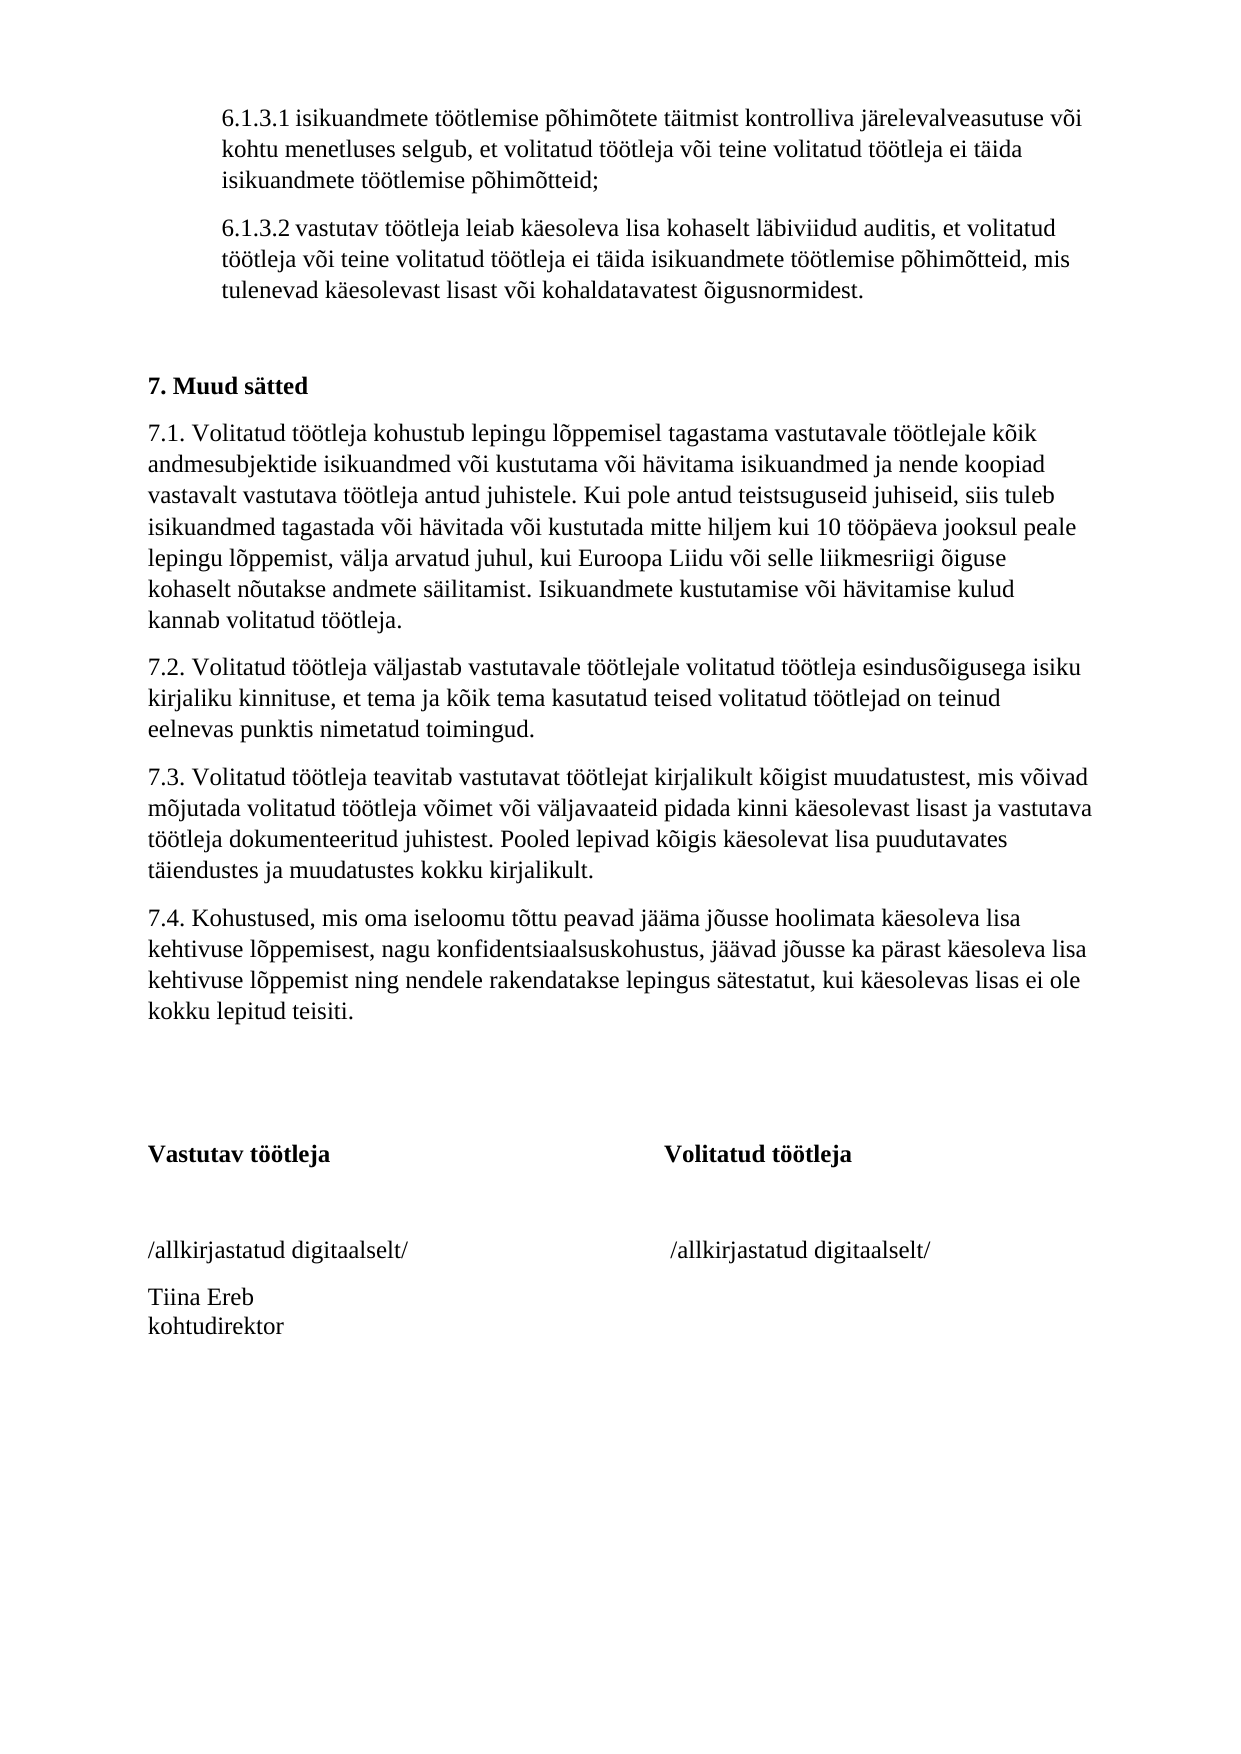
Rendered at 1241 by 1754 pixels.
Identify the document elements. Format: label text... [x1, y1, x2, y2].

text 6.1.3.1 isikuandmete töötlemise põhimõtete täitmist kontrolliva järelevalveasutuse või kohtu menetluses selgub, et volitatud töötleja või teine volitatud töötleja ei täida isikuandmete töötlemise põhimõtteid; [221, 103, 1093, 194]
text 6.1.3.2 vastutav töötleja leiab käesoleva lisa kohaselt läbiviidud auditis, et volitatud töötleja või teine volitatud töötleja ei täida isikuandmete töötlemise põhimõtteid, mis tulenevad käesolevast lisast või kohaldatavatest õigusnormidest. [221, 213, 1093, 304]
text Tiina Ereb [148, 1282, 1093, 1311]
text 7.4. Kohustused, mis oma iseloomu tõttu peavad jääma jõusse hoolimata käesoleva lisa kehtivuse lõppemisest, nagu konfidentsiaalsuskohustus, jäävad jõusse ka pärast käesoleva lisa kehtivuse lõppemist ning nendele rakendatakse lepingus sätestatut, kui käesolevas lisas ei ole kokku lepitud teisiti. [148, 903, 1093, 1025]
text Vastutav töötleja Volitatud töötleja [148, 1139, 1093, 1168]
text 7.1. Volitatud töötleja kohustub lepingu lõppemisel tagastama vastutavale töötlejale kõik andmesubjektide isikuandmed või kustutama või hävitama isikuandmed ja nende koopiad vastavalt vastutava töötleja antud juhistele. Kui pole antud teistsuguseid juhiseid, siis tuleb isikuandmed tagastada või hävitada või kustutada mitte hiljem kui 10 tööpäeva jooksul peale lepingu lõppemist, välja arvatud juhul, kui Euroopa Liidu või selle liikmesriigi õiguse kohaselt nõutakse andmete säilitamist. Isikuandmete kustutamise või hävitamise kulud kannab volitatud töötleja. [148, 418, 1093, 633]
text /allkirjastatud digitaalselt/ /allkirjastatud digitaalselt/ [148, 1235, 1093, 1263]
text 7. Muud sätted [148, 371, 1093, 399]
text 7.3. Volitatud töötleja teavitab vastutavat töötlejat kirjalikult kõigist muudatustest, mis võivad mõjutada volitatud töötleja võimet või väljavaateid pidada kinni käesolevast lisast ja vastutava töötleja dokumenteeritud juhistest. Pooled lepivad kõigis käesolevat lisa puudutavates täiendustes ja muudatustes kokku kirjalikult. [148, 762, 1093, 884]
text 7.2. Volitatud töötleja väljastab vastutavale töötlejale volitatud töötleja esindusõigusega isiku kirjaliku kinnituse, et tema ja kõik tema kasutatud teised volitatud töötlejad on teinud eelnevas punktis nimetatud toimingud. [148, 652, 1093, 743]
text kohtudirektor [148, 1311, 1093, 1340]
